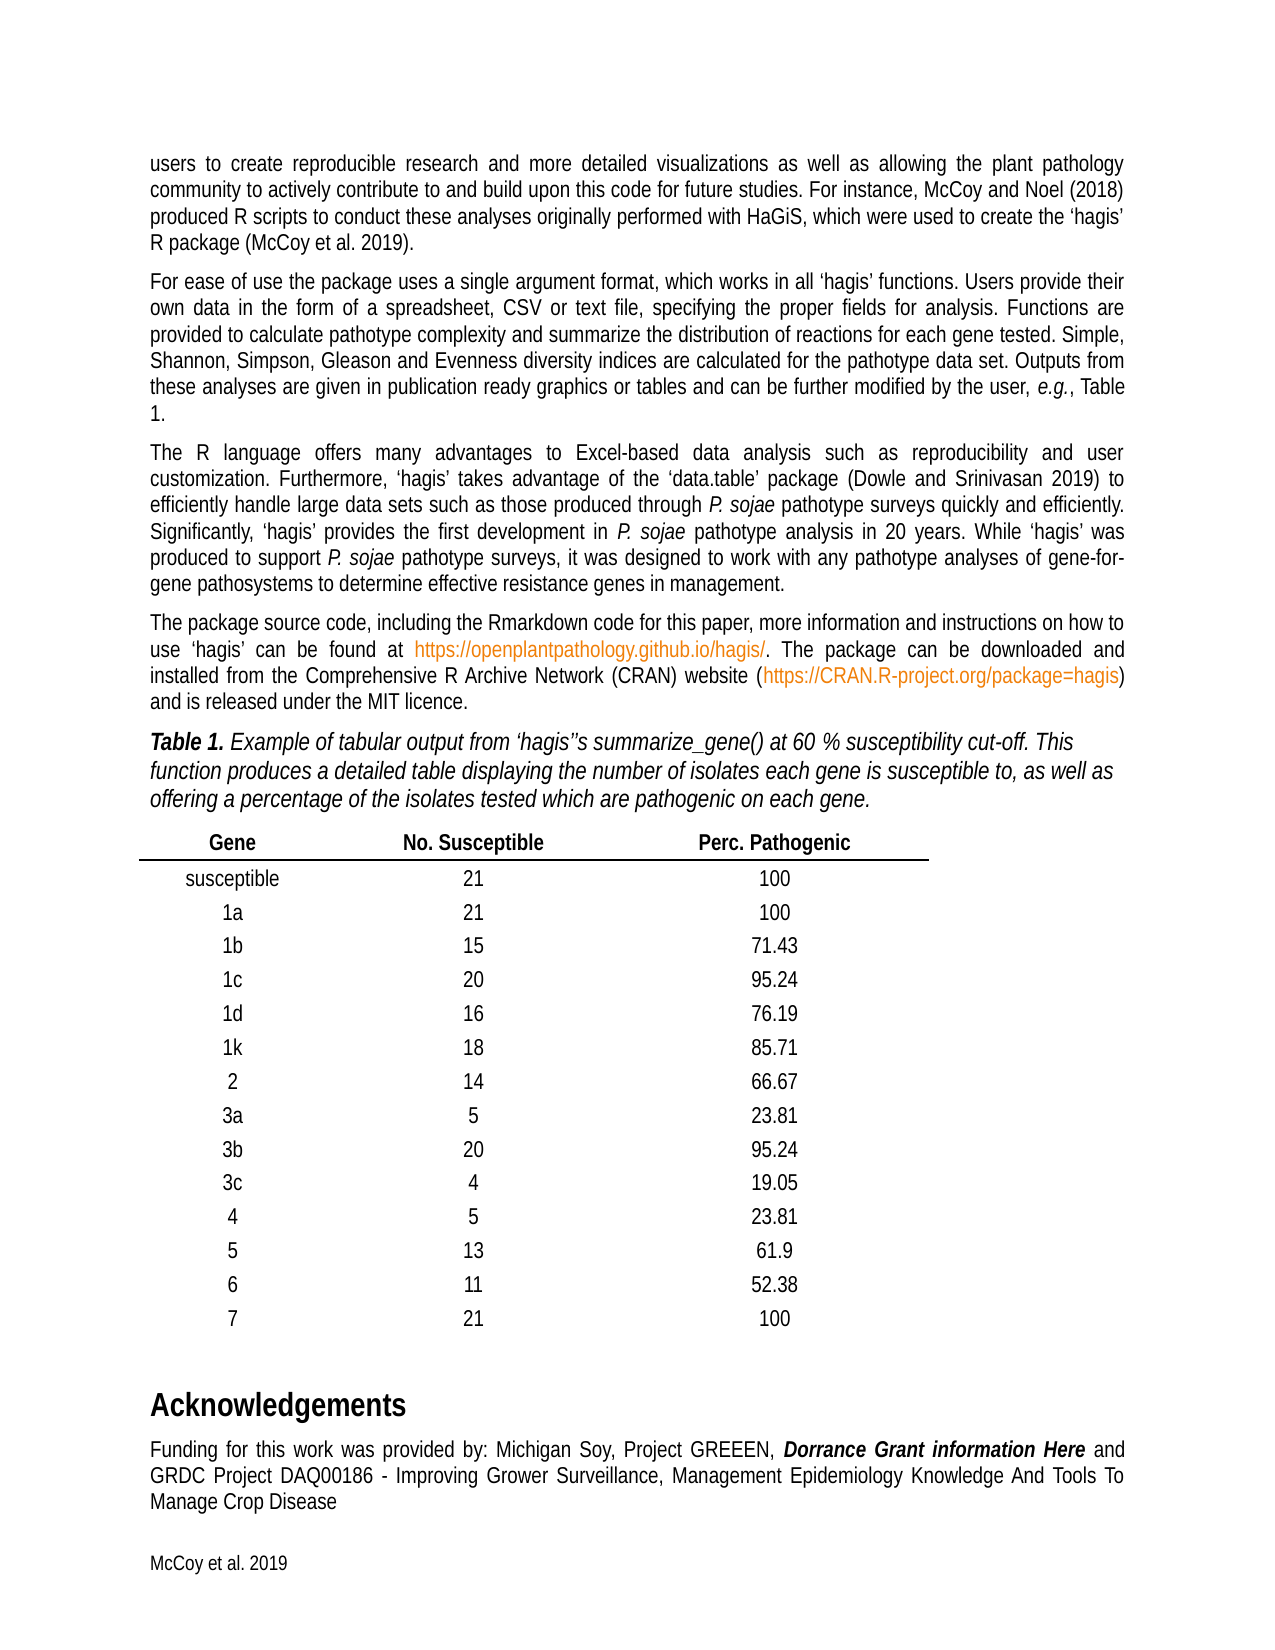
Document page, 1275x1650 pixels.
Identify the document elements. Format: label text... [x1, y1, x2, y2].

table_cell susceptible [139, 861, 326, 895]
table_cell 13 [326, 1233, 621, 1267]
table_cell 61.9 [621, 1233, 928, 1267]
table_cell 21 [326, 861, 621, 895]
table_cell 95.24 [621, 963, 928, 996]
table_cell 5 [139, 1233, 326, 1267]
table_cell 15 [326, 929, 621, 962]
table_cell 3b [139, 1132, 326, 1166]
table_cell 21 [326, 895, 621, 929]
table_cell 1a [139, 895, 326, 929]
table_cell 5 [326, 1098, 621, 1132]
table_cell 1b [139, 929, 326, 962]
text For ease of use the package uses a single argument format, which works in all ‘hagis’ functions. Users provide their own data in the form of a spreadsheet, CSV or text file, specifying the proper fields for analysis. Functions are provided to calculate pathotype complexity and summarize the distribution of reactions for each gene tested. Simple, Shannon, Simpson, Gleason and Evenness diversity indices are calculated for the pathotype data set. Outputs from these analyses are given in publication ready graphics or tables and can be further modified by the user, e.g., Table 1. [150, 268, 1125, 426]
table_cell 7 [139, 1301, 326, 1335]
table_cell 5 [326, 1200, 621, 1233]
table_cell 52.38 [621, 1267, 928, 1301]
table_cell 18 [326, 1030, 621, 1064]
table_cell 66.67 [621, 1064, 928, 1098]
text The R language offers many advantages to Excel-based data analysis such as reproducibility and user customization. Furthermore, ‘hagis’ takes advantage of the ‘data.table’ package (Dowle and Srinivasan 2019) to efficiently handle large data sets such as those produced through P. sojae pathotype surveys quickly and efficiently. Significantly, ‘hagis’ provides the first development in P. sojae pathotype analysis in 20 years. While ‘hagis’ was produced to support P. sojae pathotype surveys, it was designed to work with any pathotype analyses of gene-for-gene pathosystems to determine effective resistance genes in management. [150, 438, 1125, 597]
table_cell 23.81 [621, 1098, 928, 1132]
table_cell 20 [326, 1132, 621, 1166]
table_header Perc. Pathogenic [621, 826, 928, 859]
text The package source code, including the Rmarkdown code for this paper, more information and instructions on how to use ‘hagis’ can be found at https://openplantpathology.github.io/hagis/. The package can be downloaded and installed from the Comprehensive R Archive Network (CRAN) website (https://CRAN.R-project.org/package=hagis) and is released under the MIT licence. [150, 609, 1125, 714]
table_cell 3a [139, 1098, 326, 1132]
table_cell 2 [139, 1064, 326, 1098]
table_cell 85.71 [621, 1030, 928, 1064]
table_cell 19.05 [621, 1166, 928, 1199]
text Table 1. Example of tabular output from ‘hagis’’s summarize_gene() at 60 % susceptibility cut-off. This function produces a detailed table displaying the number of isolates each gene is susceptible to, as well as offering a percentage of the isolates tested which are pathogenic on each gene. [150, 727, 1125, 813]
table_cell 1c [139, 963, 326, 996]
table_cell 6 [139, 1267, 326, 1301]
table_cell 23.81 [621, 1200, 928, 1233]
table_cell 4 [139, 1200, 326, 1233]
table_cell 11 [326, 1267, 621, 1301]
table_cell 16 [326, 996, 621, 1030]
table_cell 100 [621, 861, 928, 895]
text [150, 150, 1125, 255]
table_header Gene [139, 826, 326, 859]
table_cell 20 [326, 963, 621, 996]
table_cell 1k [139, 1030, 326, 1064]
table_cell 71.43 [621, 929, 928, 962]
table_cell 14 [326, 1064, 621, 1098]
subtitle Acknowledgements [150, 1385, 1125, 1423]
table_cell 3c [139, 1166, 326, 1199]
table_header No. Susceptible [326, 826, 621, 859]
table_cell 95.24 [621, 1132, 928, 1166]
table_cell 1d [139, 996, 326, 1030]
table_cell 76.19 [621, 996, 928, 1030]
table_cell 100 [621, 895, 928, 929]
table_cell 4 [326, 1166, 621, 1199]
text Funding for this work was provided by: Michigan Soy, Project GREEEN, Dorrance Grant information Here and GRDC Project DAQ00186 - Improving Grower Surveillance, Management Epidemiology Knowledge And Tools To Manage Crop Disease [150, 1436, 1125, 1515]
table_cell 21 [326, 1301, 621, 1335]
table_cell 100 [621, 1301, 928, 1335]
